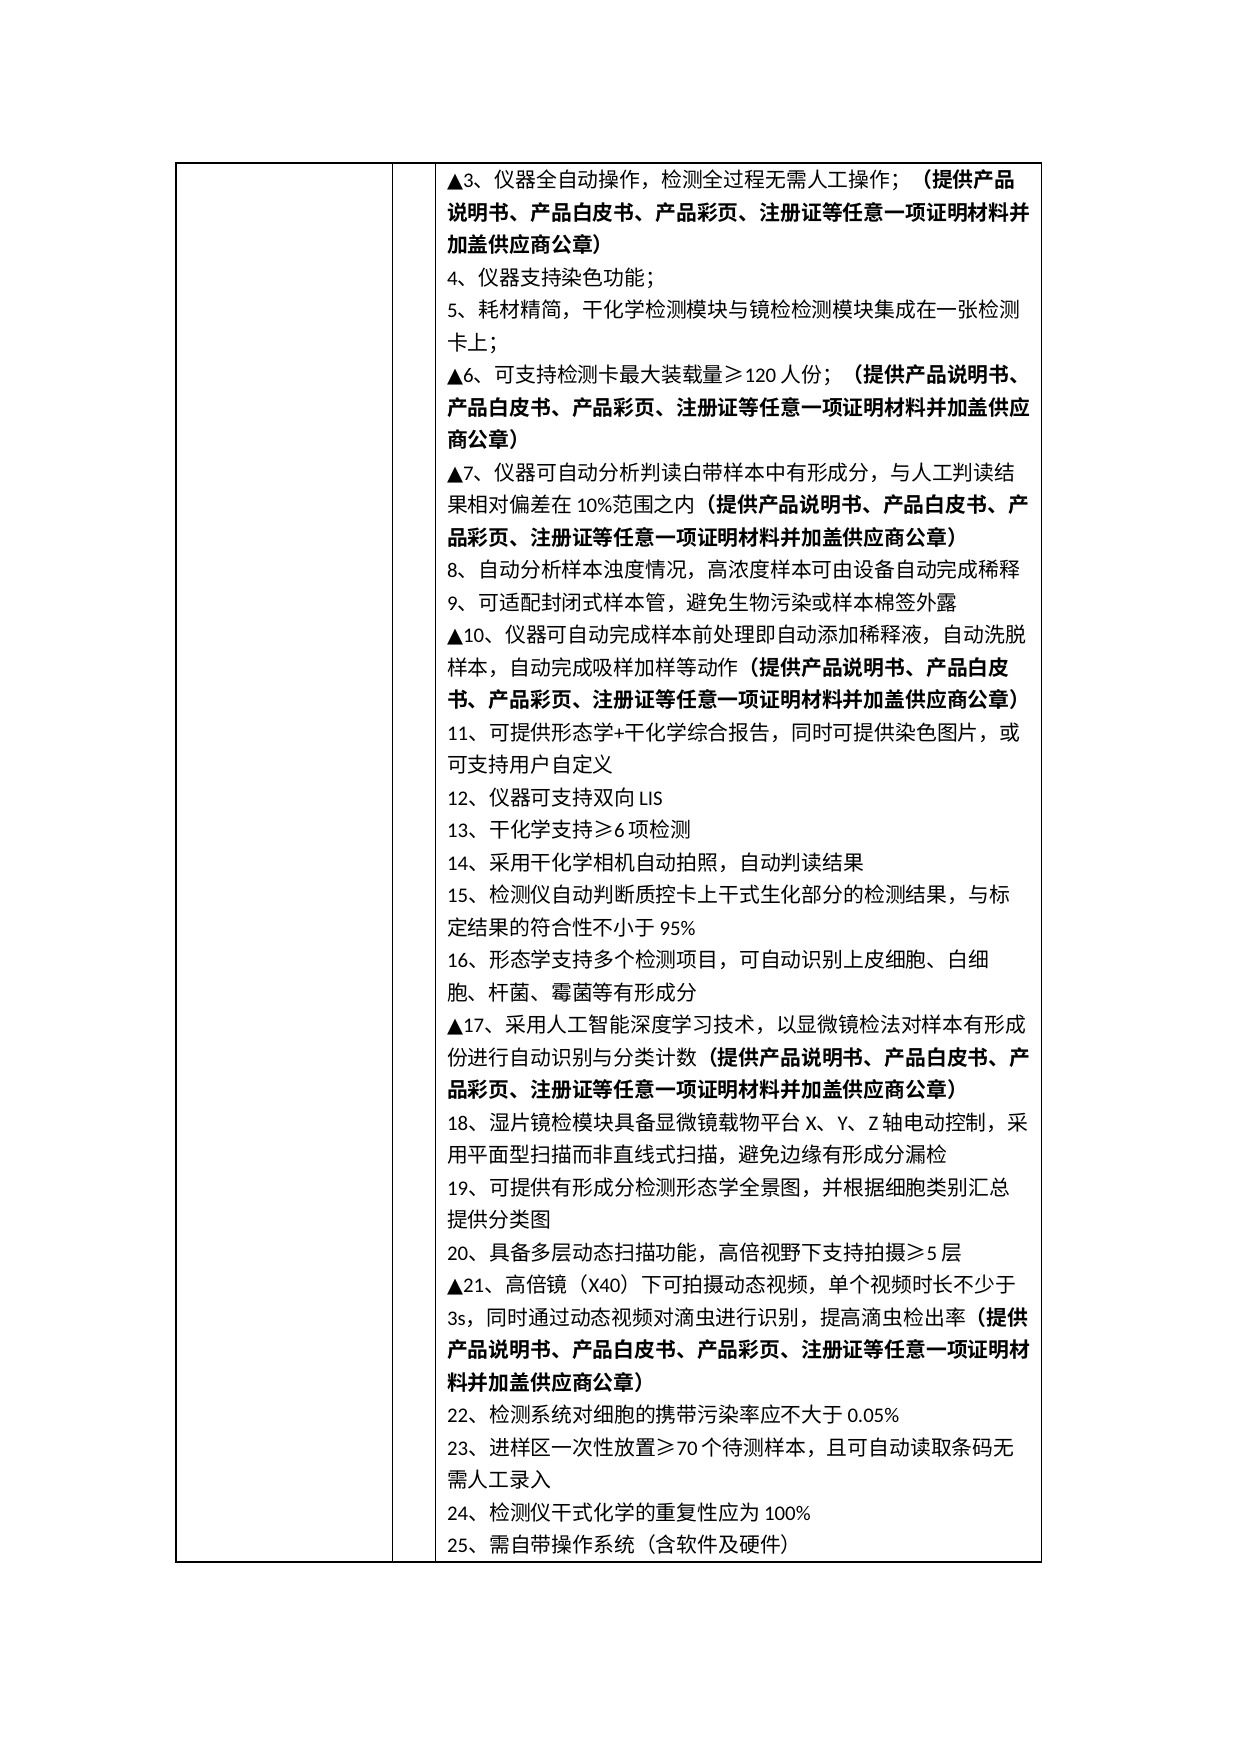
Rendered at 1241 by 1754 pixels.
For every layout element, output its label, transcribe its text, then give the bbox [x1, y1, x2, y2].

table_cell [177, 164, 392, 1561]
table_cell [436, 164, 1041, 1561]
table_cell 1 [393, 164, 435, 1561]
